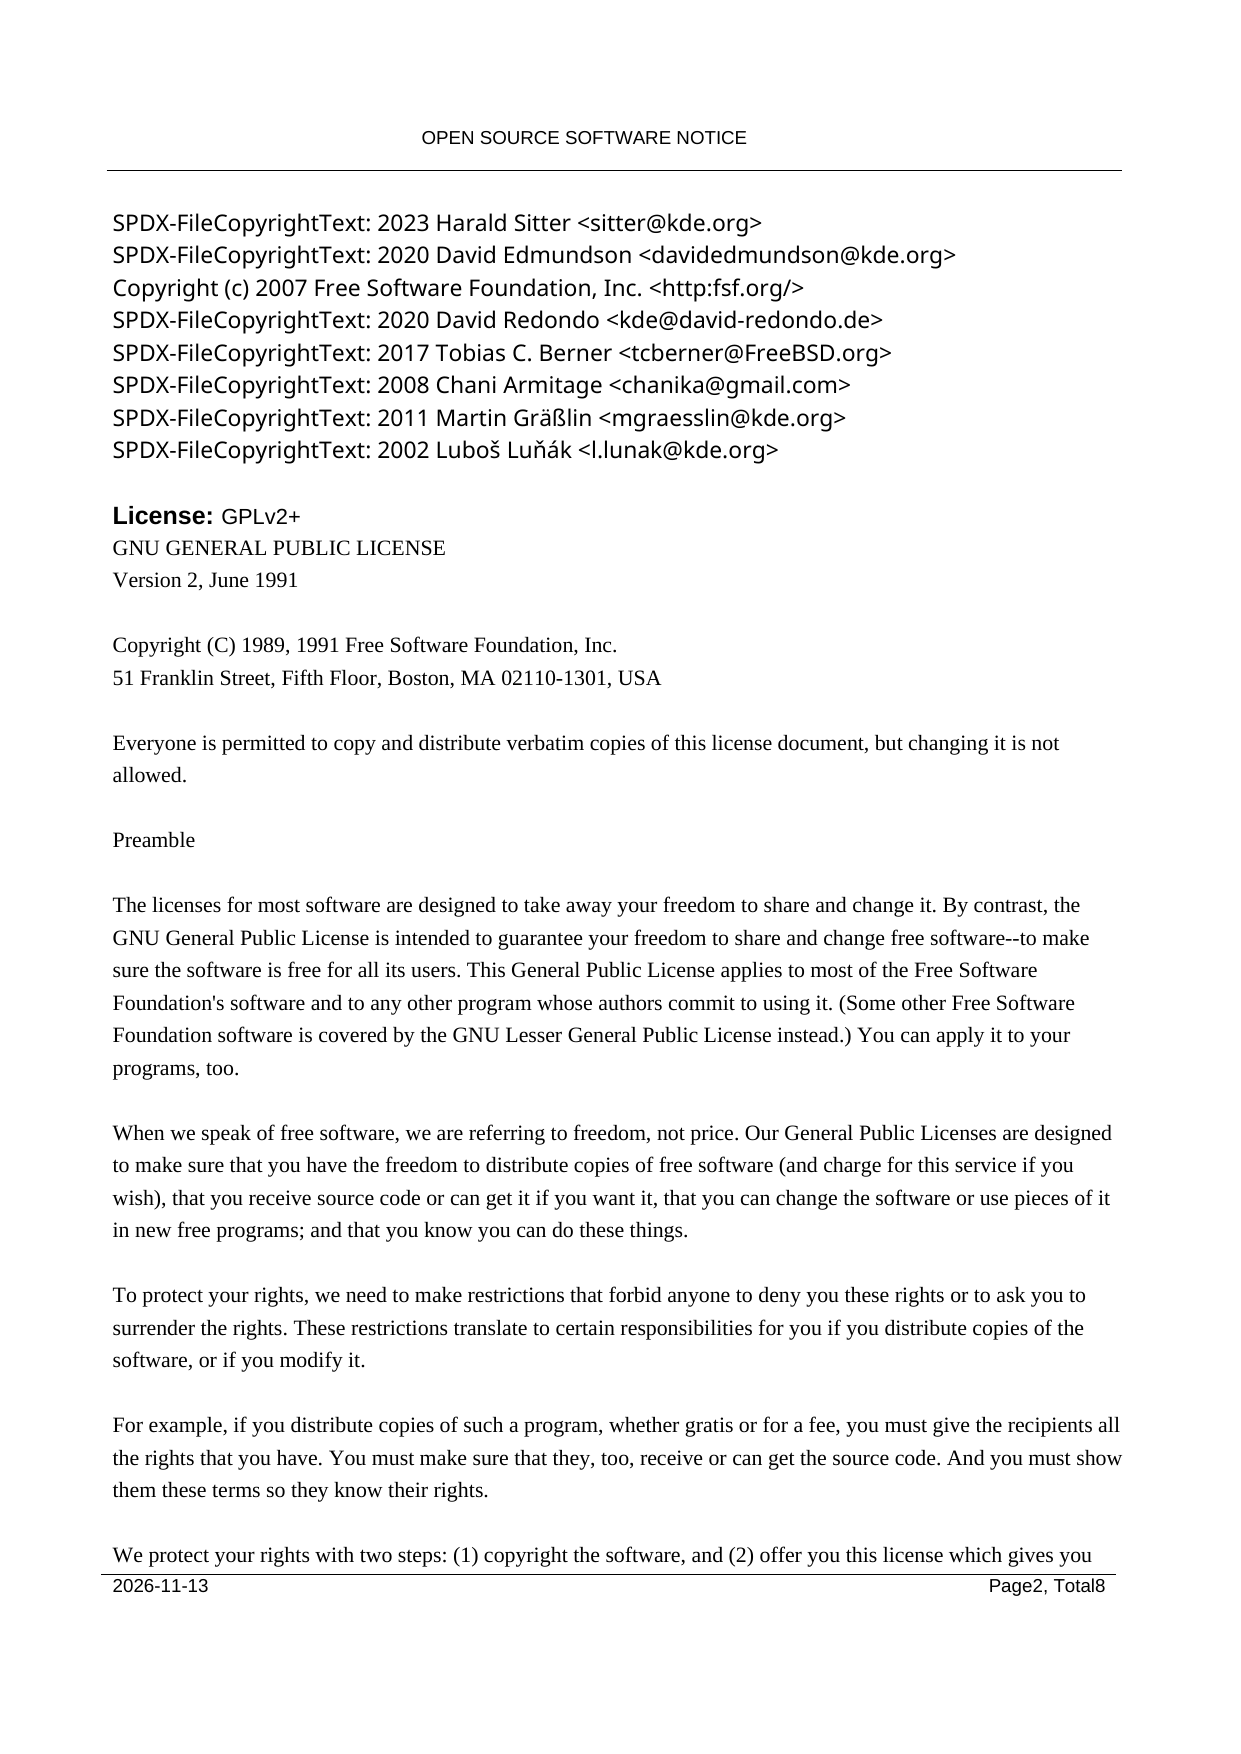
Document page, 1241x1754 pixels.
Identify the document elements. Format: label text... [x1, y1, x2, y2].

text License: GPLv2+ [112, 499, 1128, 531]
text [112, 531, 1128, 1571]
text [112, 206, 1128, 499]
